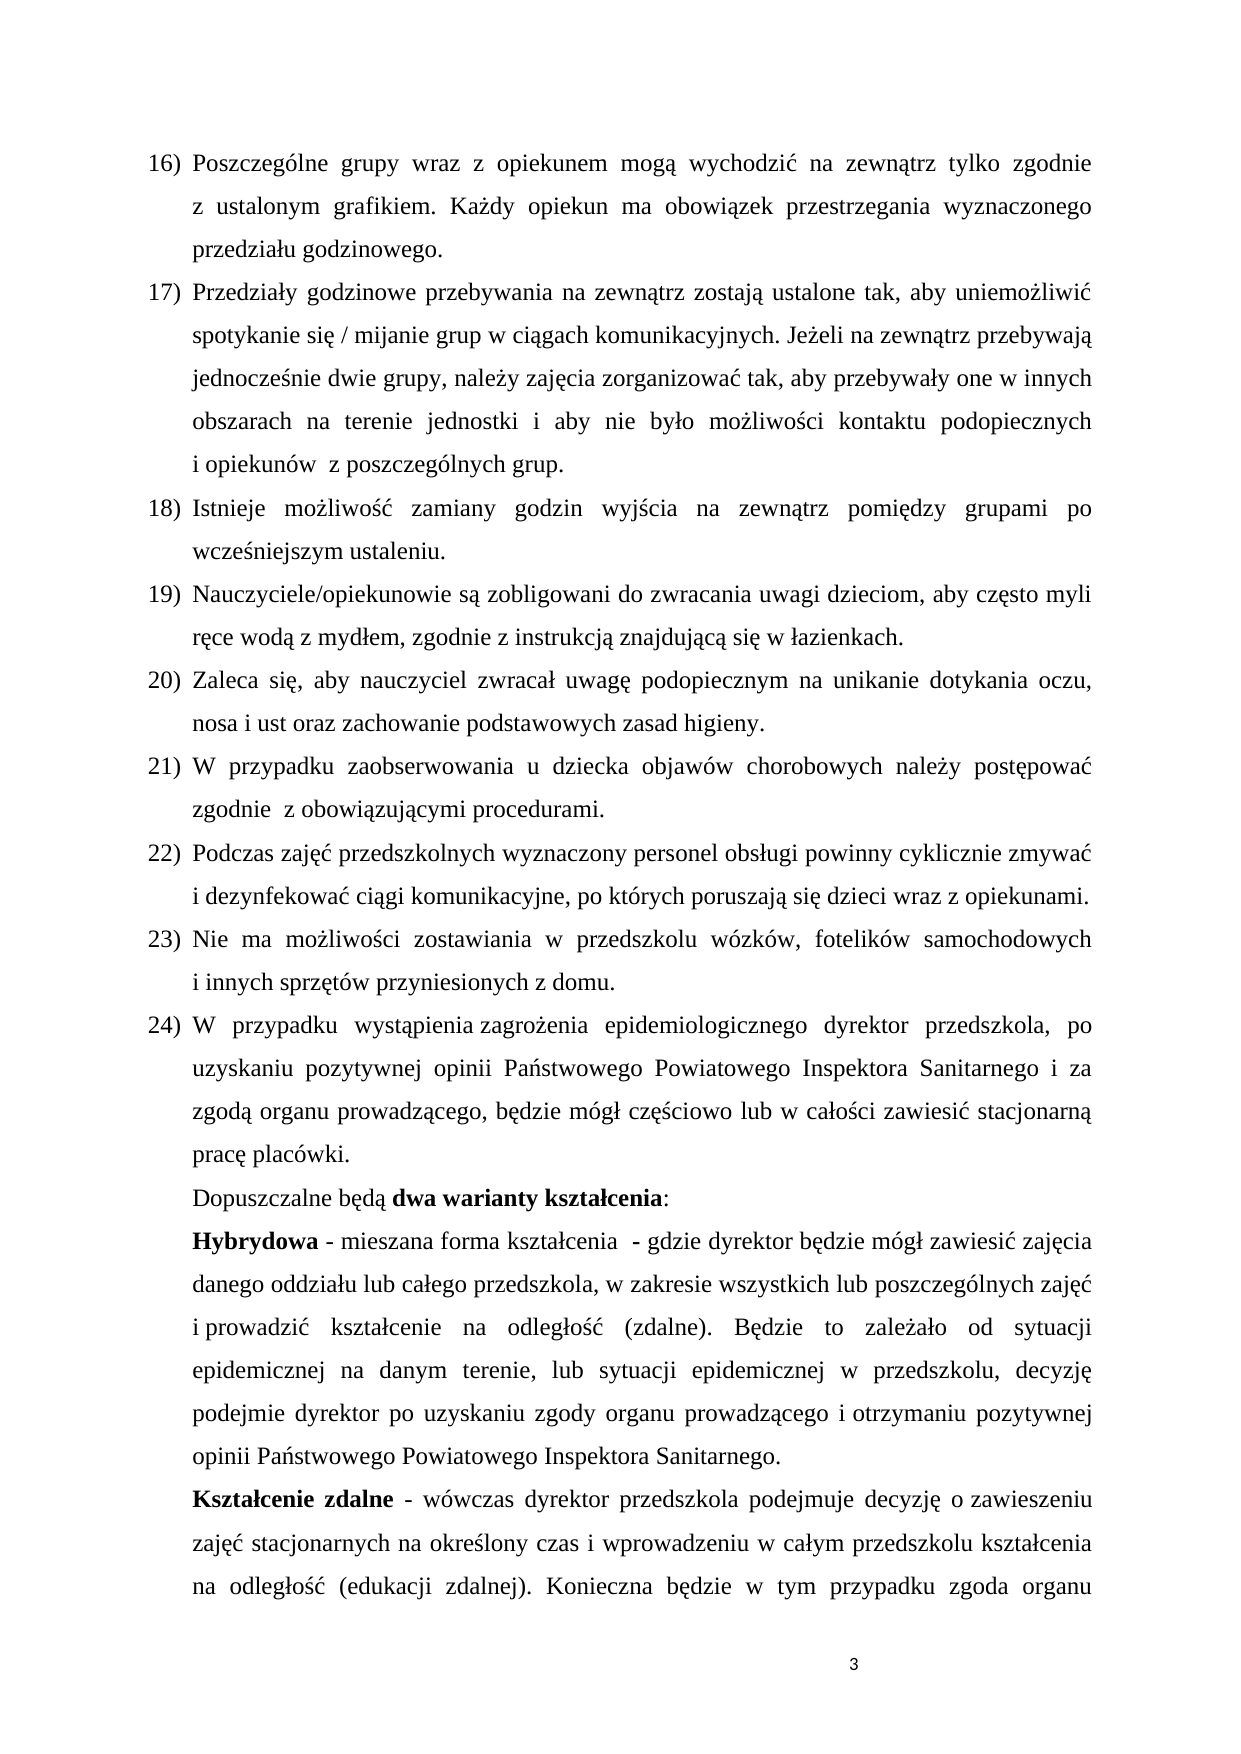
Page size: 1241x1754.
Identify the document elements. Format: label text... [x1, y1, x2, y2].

list Poszczególne grupy wraz z opiekunem mogą wychodzić na zewnątrz tylko zgodnie z ustalonym grafikiem. Każdy opiekun ma obowiązek przestrzegania wyznaczonego przedziału godzinowego. [148, 148, 1093, 263]
list Nauczyciele/opiekunowie są zobligowani do zwracania uwagi dzieciom, aby często myli ręce wodą z mydłem, zgodnie z instrukcją znajdującą się w łazienkach. [148, 579, 1093, 651]
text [192, 1484, 1093, 1599]
list Zaleca się, aby nauczyciel zwracał uwagę podopiecznym na unikanie dotykania oczu, nosa i ust oraz zachowanie podstawowych zasad higieny. [148, 665, 1093, 737]
text Dopuszczalne będą dwa warianty kształcenia: [192, 1183, 1093, 1211]
list W przypadku wystąpienia zagrożenia epidemiologicznego dyrektor przedszkola, po uzyskaniu pozytywnej opinii Państwowego Powiatowego Inspektora Sanitarnego i za zgodą organu prowadzącego, będzie mógł częściowo lub w całości zawiesić stacjonarną pracę placówki. [148, 1010, 1093, 1168]
text Hybrydowa - mieszana forma kształcenia - gdzie dyrektor będzie mógł zawiesić zajęcia danego oddziału lub całego przedszkola, w zakresie wszystkich lub poszczególnych zajęć i prowadzić kształcenie na odległość (zdalne). Będzie to zależało od sytuacji epidemicznej na danym terenie, lub sytuacji epidemicznej w przedszkolu, decyzję podejmie dyrektor po uzyskaniu zgody organu prowadzącego i otrzymaniu pozytywnej opinii Państwowego Powiatowego Inspektora Sanitarnego. [192, 1226, 1093, 1470]
list Przedziały godzinowe przebywania na zewnątrz zostają ustalone tak, aby uniemożliwić spotykanie się / mijanie grup w ciągach komunikacyjnych. Jeżeli na zewnątrz przebywają jednocześnie dwie grupy, należy zajęcia zorganizować tak, aby przebywały one w innych obszarach na terenie jednostki i aby nie było możliwości kontaktu podopiecznych i opiekunów z poszczególnych grup. [148, 277, 1093, 478]
list W przypadku zaobserwowania u dziecka objawów chorobowych należy postępować zgodnie z obowiązującymi procedurami. [148, 751, 1093, 823]
list Nie ma możliwości zostawiania w przedszkolu wózków, fotelików samochodowych i innych sprzętów przyniesionych z domu. [148, 924, 1093, 996]
list Podczas zajęć przedszkolnych wyznaczony personel obsługi powinny cyklicznie zmywać i dezynfekować ciągi komunikacyjne, po których poruszają się dzieci wraz z opiekunami. [148, 838, 1093, 909]
list Istnieje możliwość zamiany godzin wyjścia na zewnątrz pomiędzy grupami po wcześniejszym ustaleniu. [148, 493, 1093, 564]
